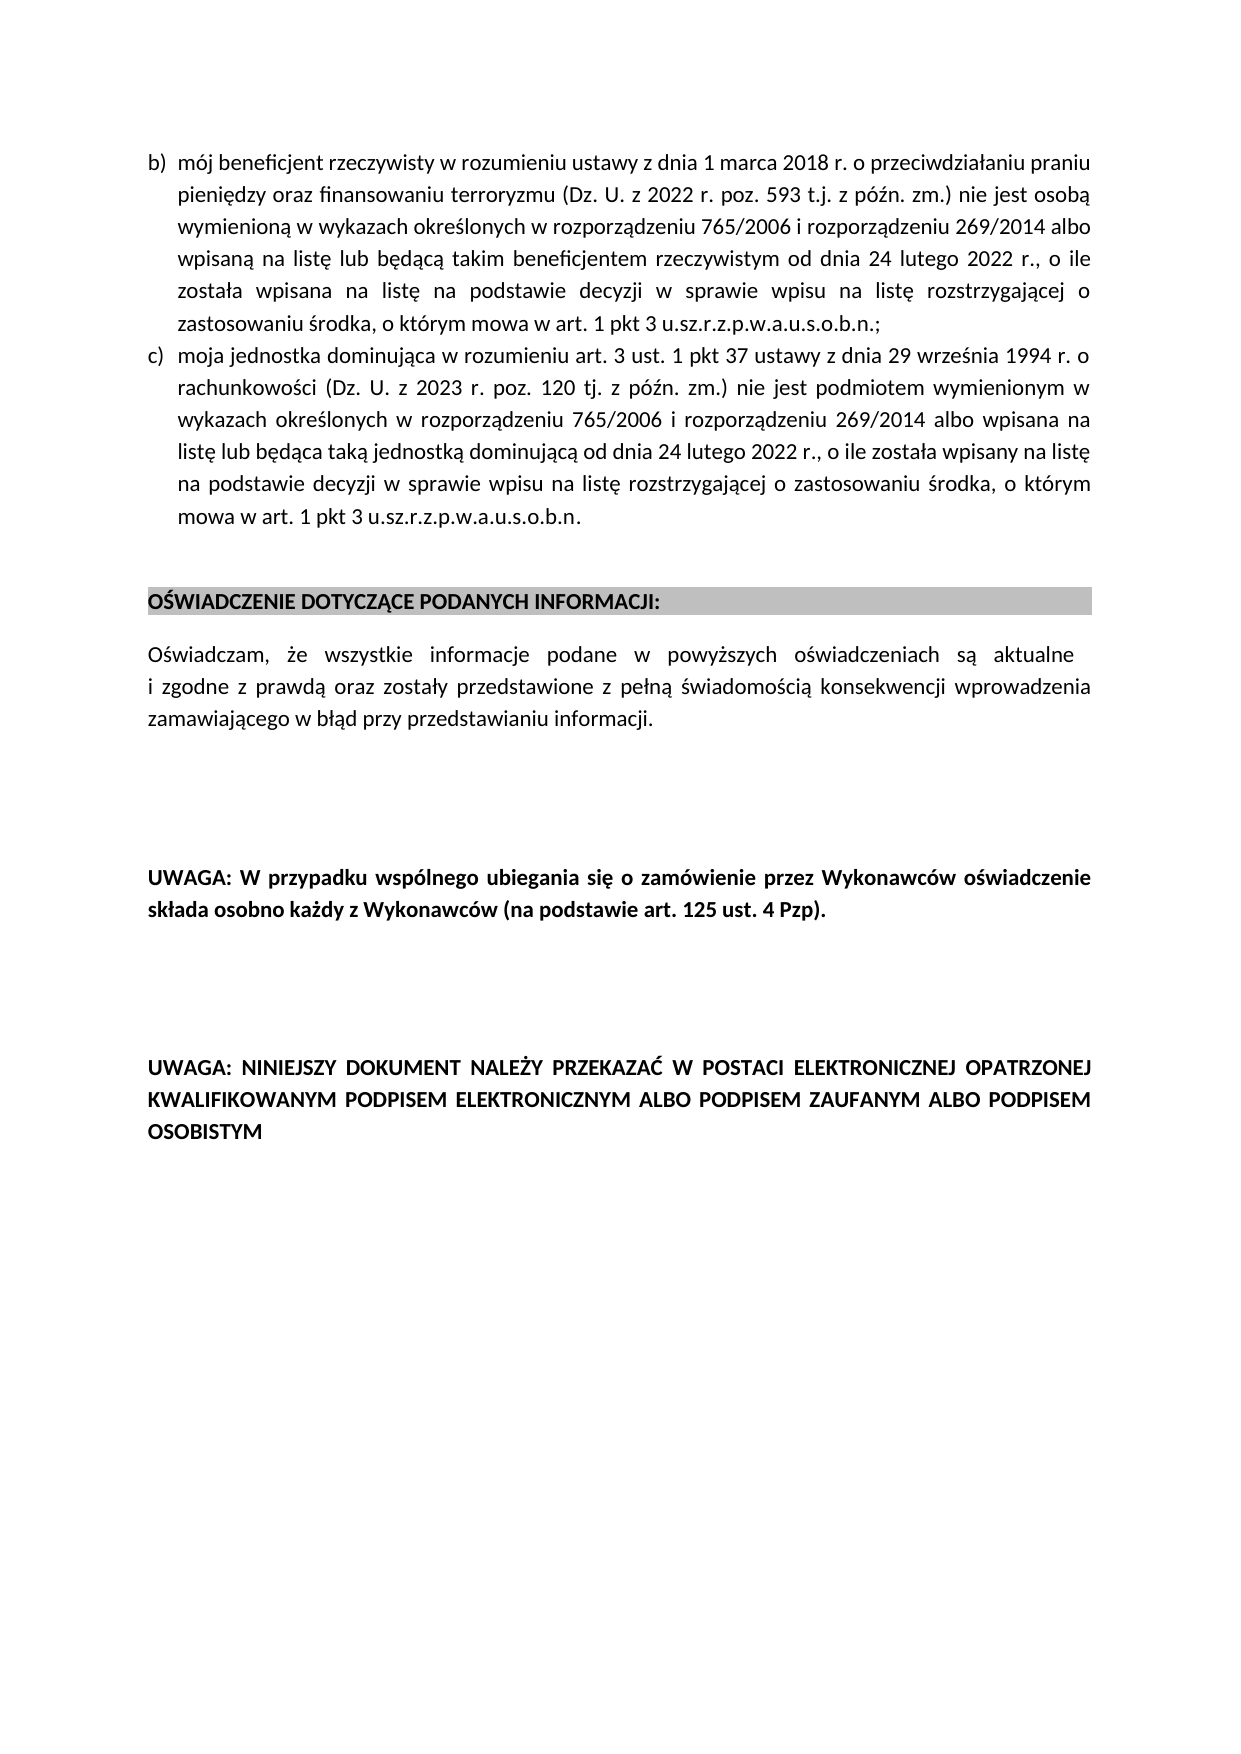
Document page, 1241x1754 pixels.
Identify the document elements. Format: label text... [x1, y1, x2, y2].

text UWAGA: NINIEJSZY DOKUMENT NALEŻY PRZEKAZAĆ W POSTACI ELEKTRONICZNEJ OPATRZONEJ KWALIFIKOWANYM PODPISEM ELEKTRONICZNYM ALBO PODPISEM ZAUFANYM ALBO PODPISEM OSOBISTYM [148, 1053, 1092, 1145]
text UWAGA: W przypadku wspólnego ubiegania się o zamówienie przez Wykonawców oświadczenie składa osobno każdy z Wykonawców (na podstawie art. 125 ust. 4 Pzp). [148, 863, 1092, 924]
list moja jednostka dominująca w rozumieniu art. 3 ust. 1 pkt 37 ustawy z dnia 29 września 1994 r. o rachunkowości (Dz. U. z 2023 r. poz. 120 tj. z późn. zm.) nie jest podmiotem wymienionym w wykazach określonych w rozporządzeniu 765/2006 i rozporządzeniu 269/2014 albo wpisana na listę lub będąca taką jednostką dominującą od dnia 24 lutego 2022 r., o ile została wpisany na listę na podstawie decyzji w sprawie wpisu na listę rozstrzygającej o zastosowaniu środka, o którym mowa w art. 1 pkt 3 u.sz.r.z.p.w.a.u.s.o.b.n. [148, 341, 1092, 530]
text OŚWIADCZENIE DOTYCZĄCE PODANYCH INFORMACJI: [148, 587, 1092, 615]
list mój beneficjent rzeczywisty w rozumieniu ustawy z dnia 1 marca 2018 r. o przeciwdziałaniu praniu pieniędzy oraz finansowaniu terroryzmu (Dz. U. z 2022 r. poz. 593 t.j. z późn. zm.) nie jest osobą wymienioną w wykazach określonych w rozporządzeniu 765/2006 i rozporządzeniu 269/2014 albo wpisaną na listę lub będącą takim beneficjentem rzeczywistym od dnia 24 lutego 2022 r., o ile została wpisana na listę na podstawie decyzji w sprawie wpisu na listę rozstrzygającej o zastosowaniu środka, o którym mowa w art. 1 pkt 3 u.sz.r.z.p.w.a.u.s.o.b.n.; [148, 148, 1092, 337]
text Oświadczam, że wszystkie informacje podane w powyższych oświadczeniach są aktualne i zgodne z prawdą oraz zostały przedstawione z pełną świadomością konsekwencji wprowadzenia zamawiającego w błąd przy przedstawianiu informacji. [148, 640, 1092, 732]
